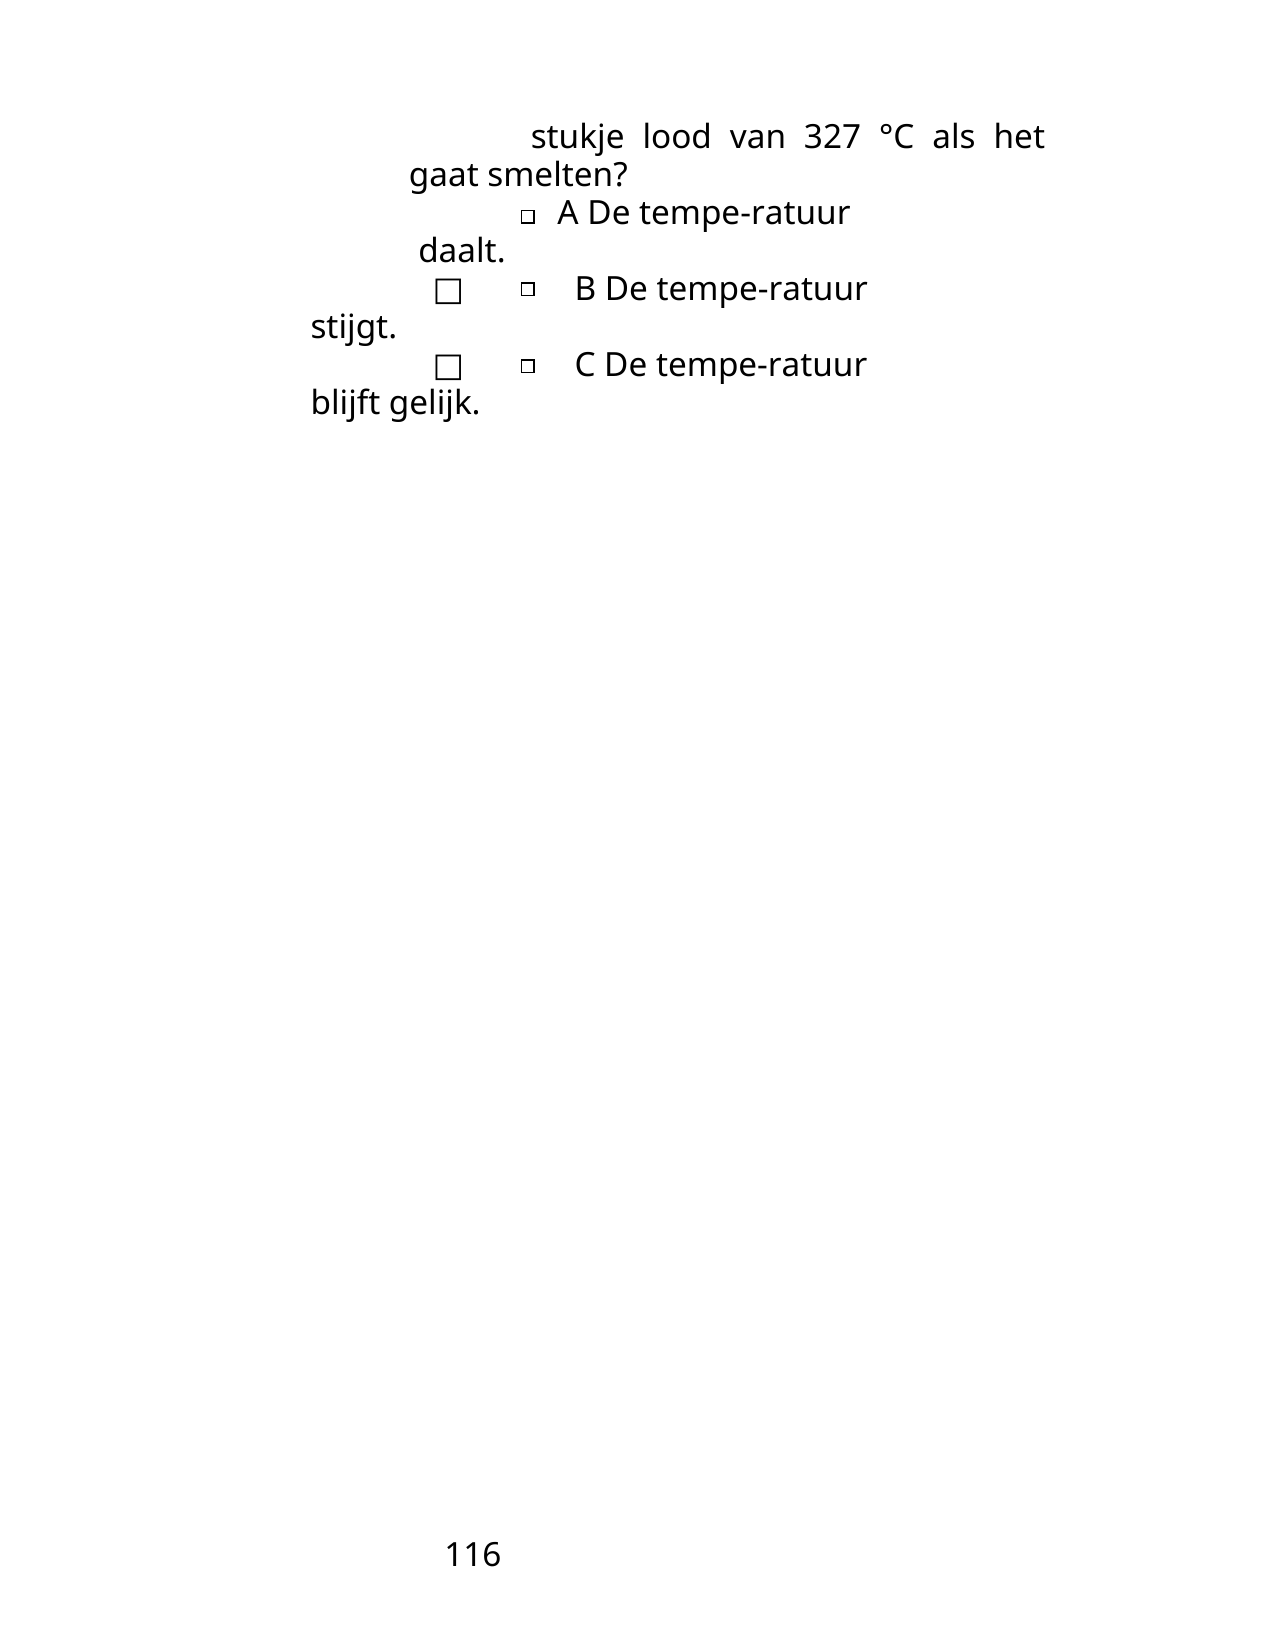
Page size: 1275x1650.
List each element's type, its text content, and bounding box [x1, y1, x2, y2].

text stukje lood van als het gaat smelten? [409, 118, 1046, 194]
list B De tempe-ratuur stijgt. [310, 270, 895, 346]
text A De tempe-ratuur daalt. [418, 194, 895, 270]
list C De tempe-ratuur blijft gelijk. [310, 346, 895, 422]
